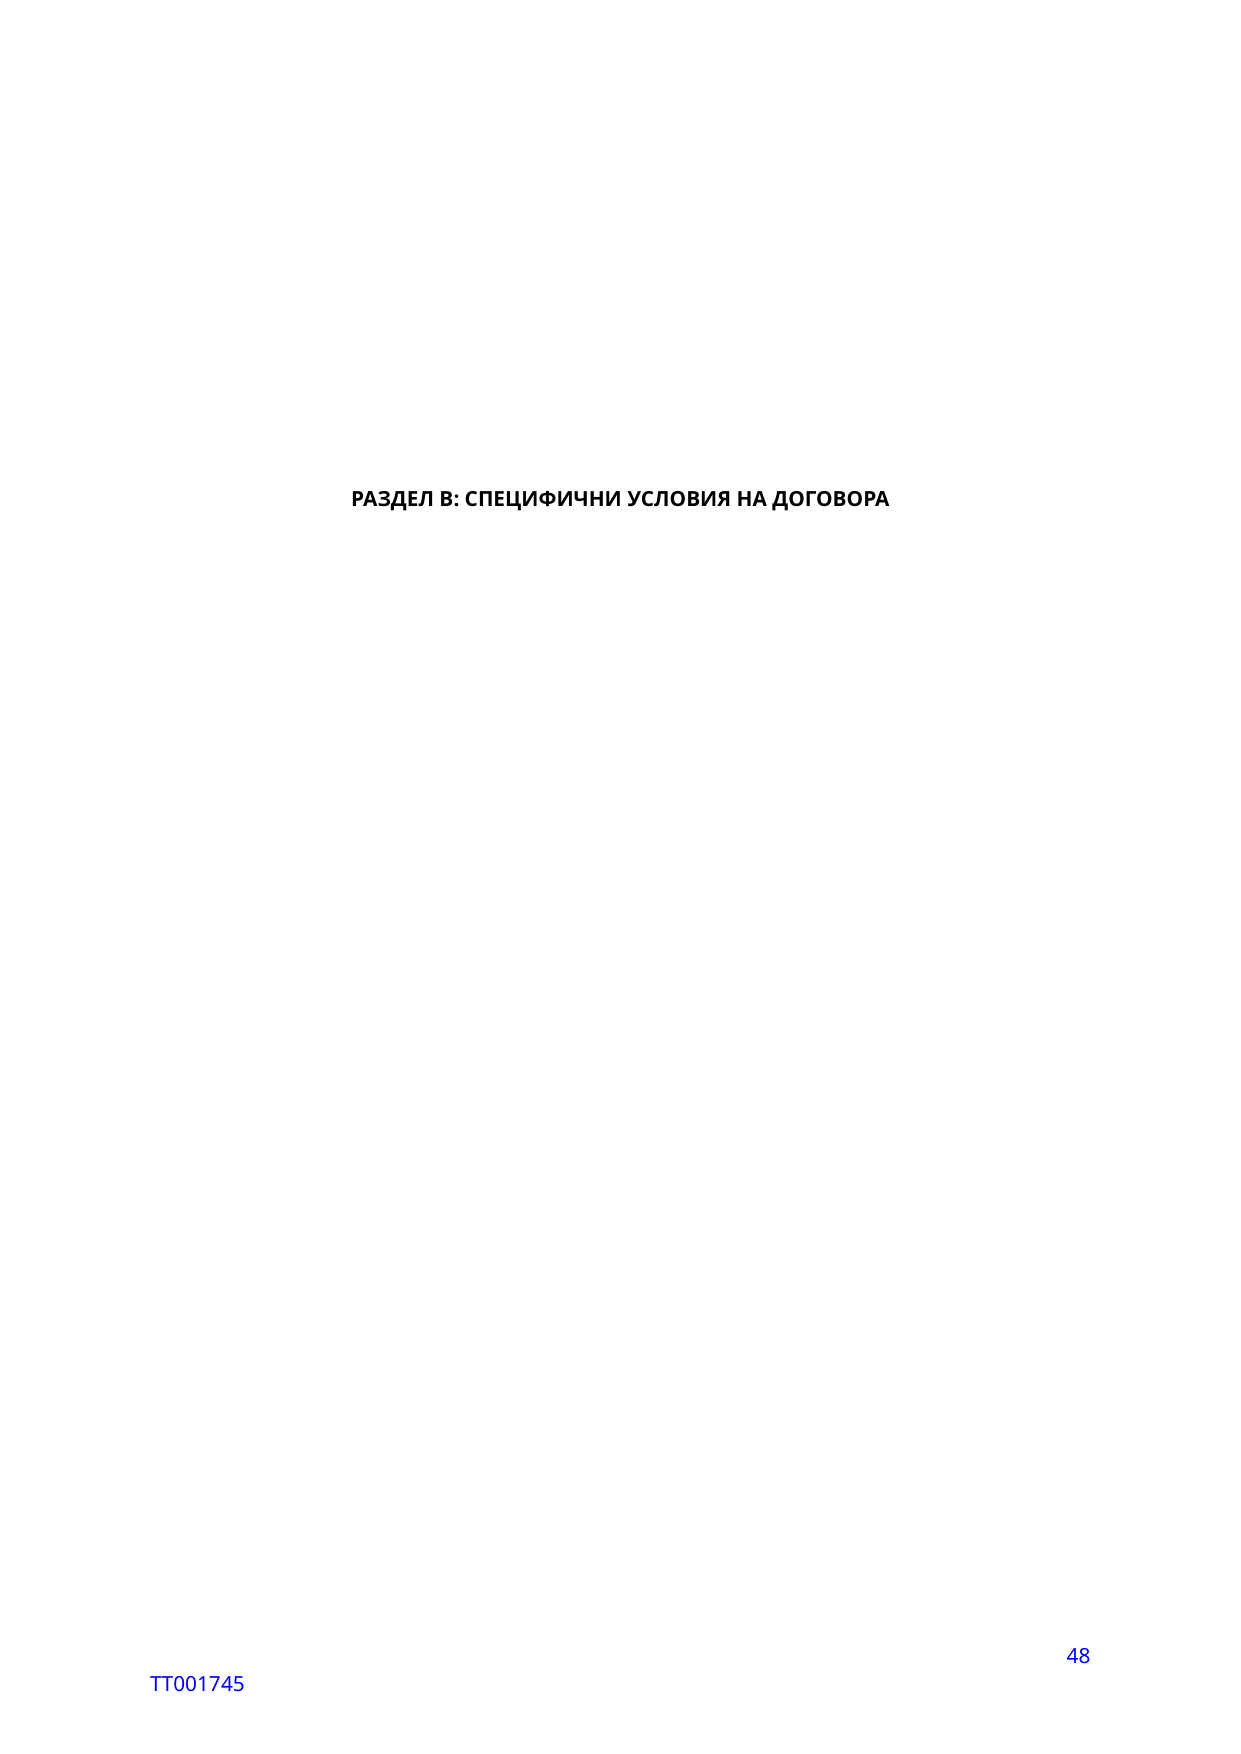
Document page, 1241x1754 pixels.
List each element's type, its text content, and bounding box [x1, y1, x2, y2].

text РАЗДЕЛ В: СПЕЦИФИЧНИ УСЛОВИЯ НА ДОГОВОРА [150, 484, 1090, 513]
